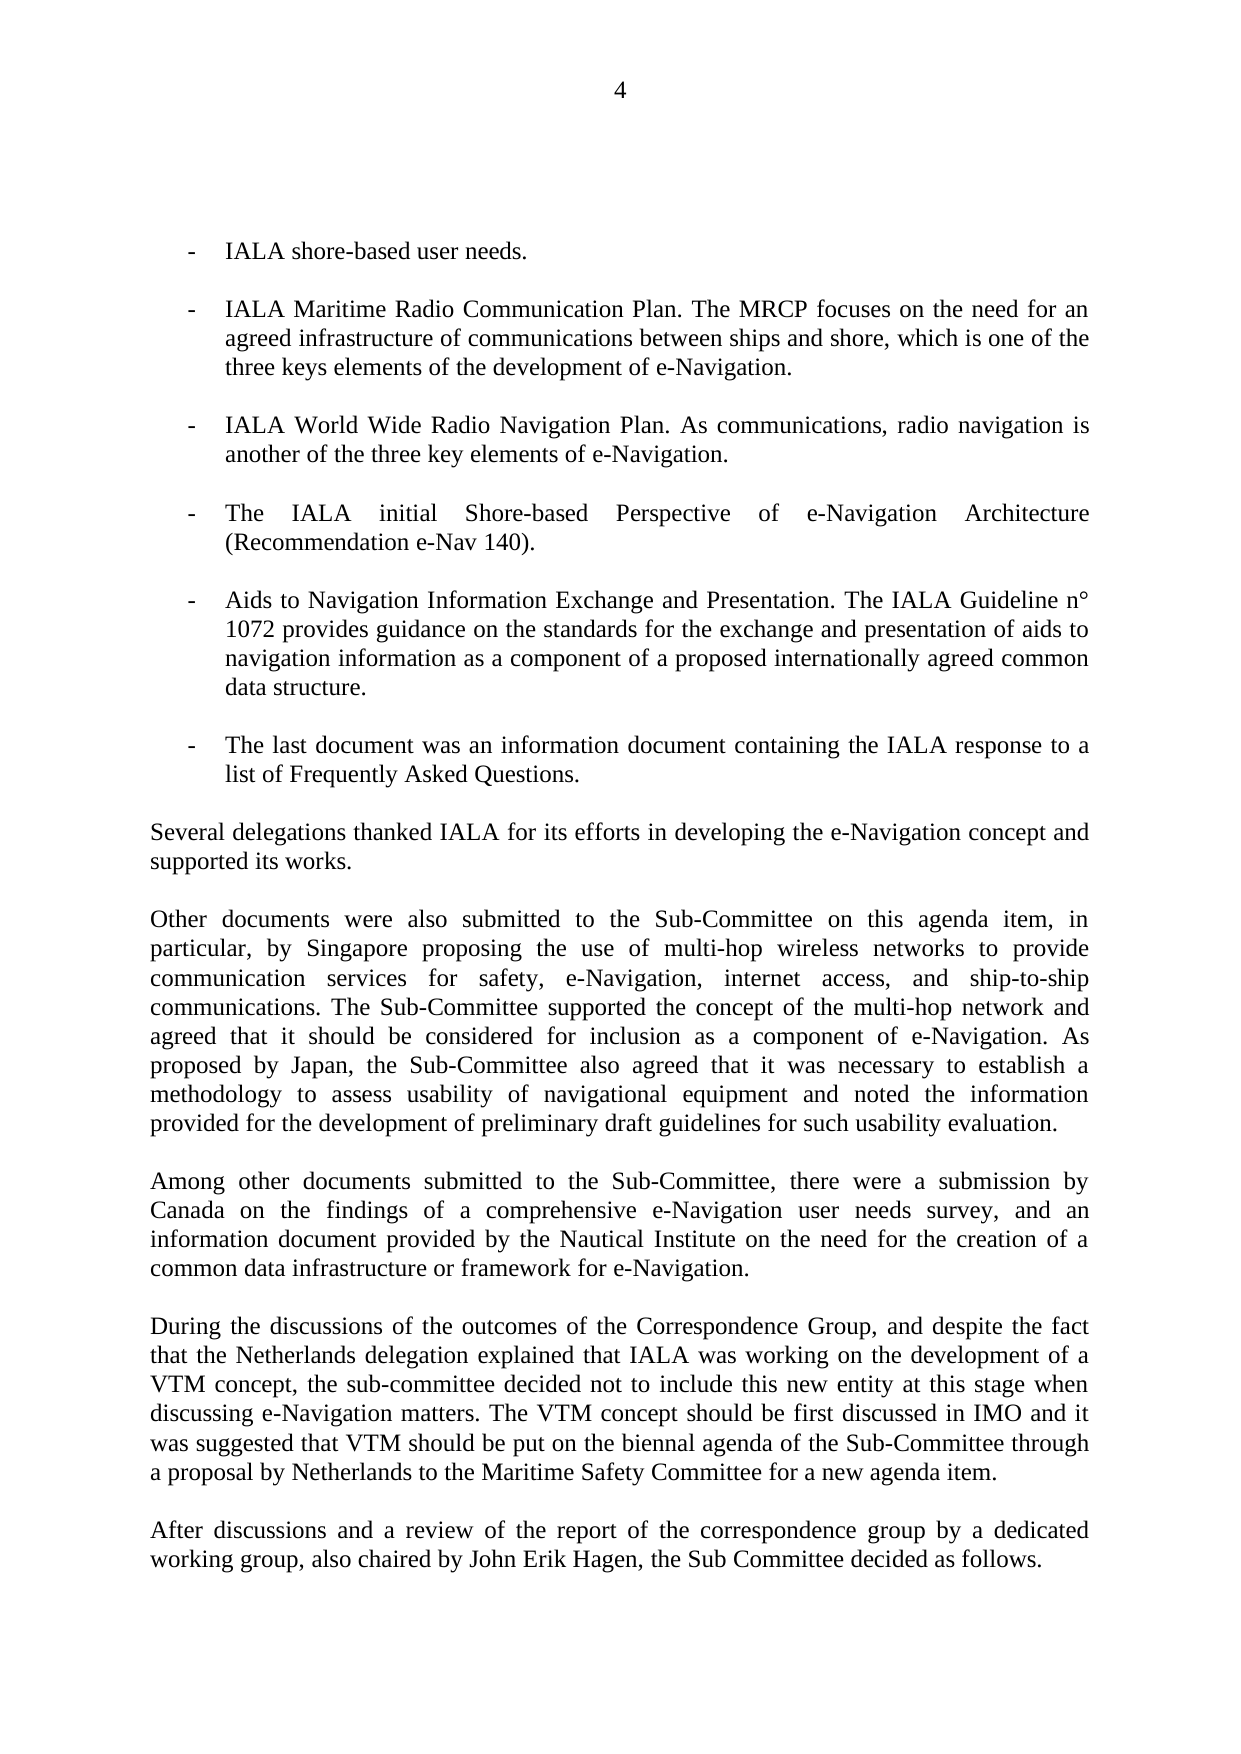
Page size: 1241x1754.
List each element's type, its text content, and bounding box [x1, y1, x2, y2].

text Several delegations thanked IALA for its efforts in developing the e-Navigation concept and supported its works. [150, 817, 1090, 875]
list Aids to Navigation Information Exchange and Presentation. The IALA Guideline n° 1072 provides guidance on the standards for the exchange and presentation of aids to navigation information as a component of a proposed internationally agreed common data structure. [187, 584, 1090, 701]
list The last document was an information document containing the IALA response to a list of Frequently Asked Questions. [187, 730, 1090, 788]
text During the discussions of the outcomes of the Correspondence Group, and despite the fact that the Netherlands delegation explained that IALA was working on the development of a VTM concept, the sub-committee decided not to include this new entity at this stage when discussing e-Navigation matters. The VTM concept should be first discussed in IMO and it was suggested that VTM should be put on the biennal agenda of the Sub-Committee through a proposal by Netherlands to the Maritime Safety Committee for a new agenda item. [150, 1311, 1090, 1486]
list IALA Maritime Radio Communication Plan. The MRCP focuses on the need for an agreed infrastructure of communications between ships and shore, which is one of the three keys elements of the development of e-Navigation. [187, 294, 1090, 381]
list IALA World Wide Radio Navigation Plan. As communications, radio navigation is another of the three key elements of e-Navigation. [187, 410, 1090, 468]
text Other documents were also submitted to the Sub-Committee on this agenda item, in particular, by Singapore proposing the use of multi-hop wireless networks to provide communication services for safety, e-Navigation, internet access, and ship-to-ship communications. The Sub-Committee supported the concept of the multi-hop network and agreed that it should be considered for inclusion as a component of e-Navigation. As proposed by Japan, the Sub-Committee also agreed that it was necessary to establish a methodology to assess usability of navigational equipment and noted the information provided for the development of preliminary draft guidelines for such usability evaluation. [150, 904, 1090, 1137]
text Among other documents submitted to the Sub-Committee, there were a submission by Canada on the findings of a comprehensive e-Navigation user needs survey, and an information document provided by the Nautical Institute on the need for the creation of a common data infrastructure or framework for e-Navigation. [150, 1166, 1090, 1282]
list The IALA initial Shore-based Perspective of e-Navigation Architecture (Recommendation e-Nav 140). [187, 497, 1090, 556]
list IALA shore-based user needs. [187, 236, 1090, 265]
text After discussions and a review of the report of the correspondence group by a dedicated working group, also chaired by John Erik Hagen, the Sub Committee decided as follows. [150, 1514, 1090, 1573]
